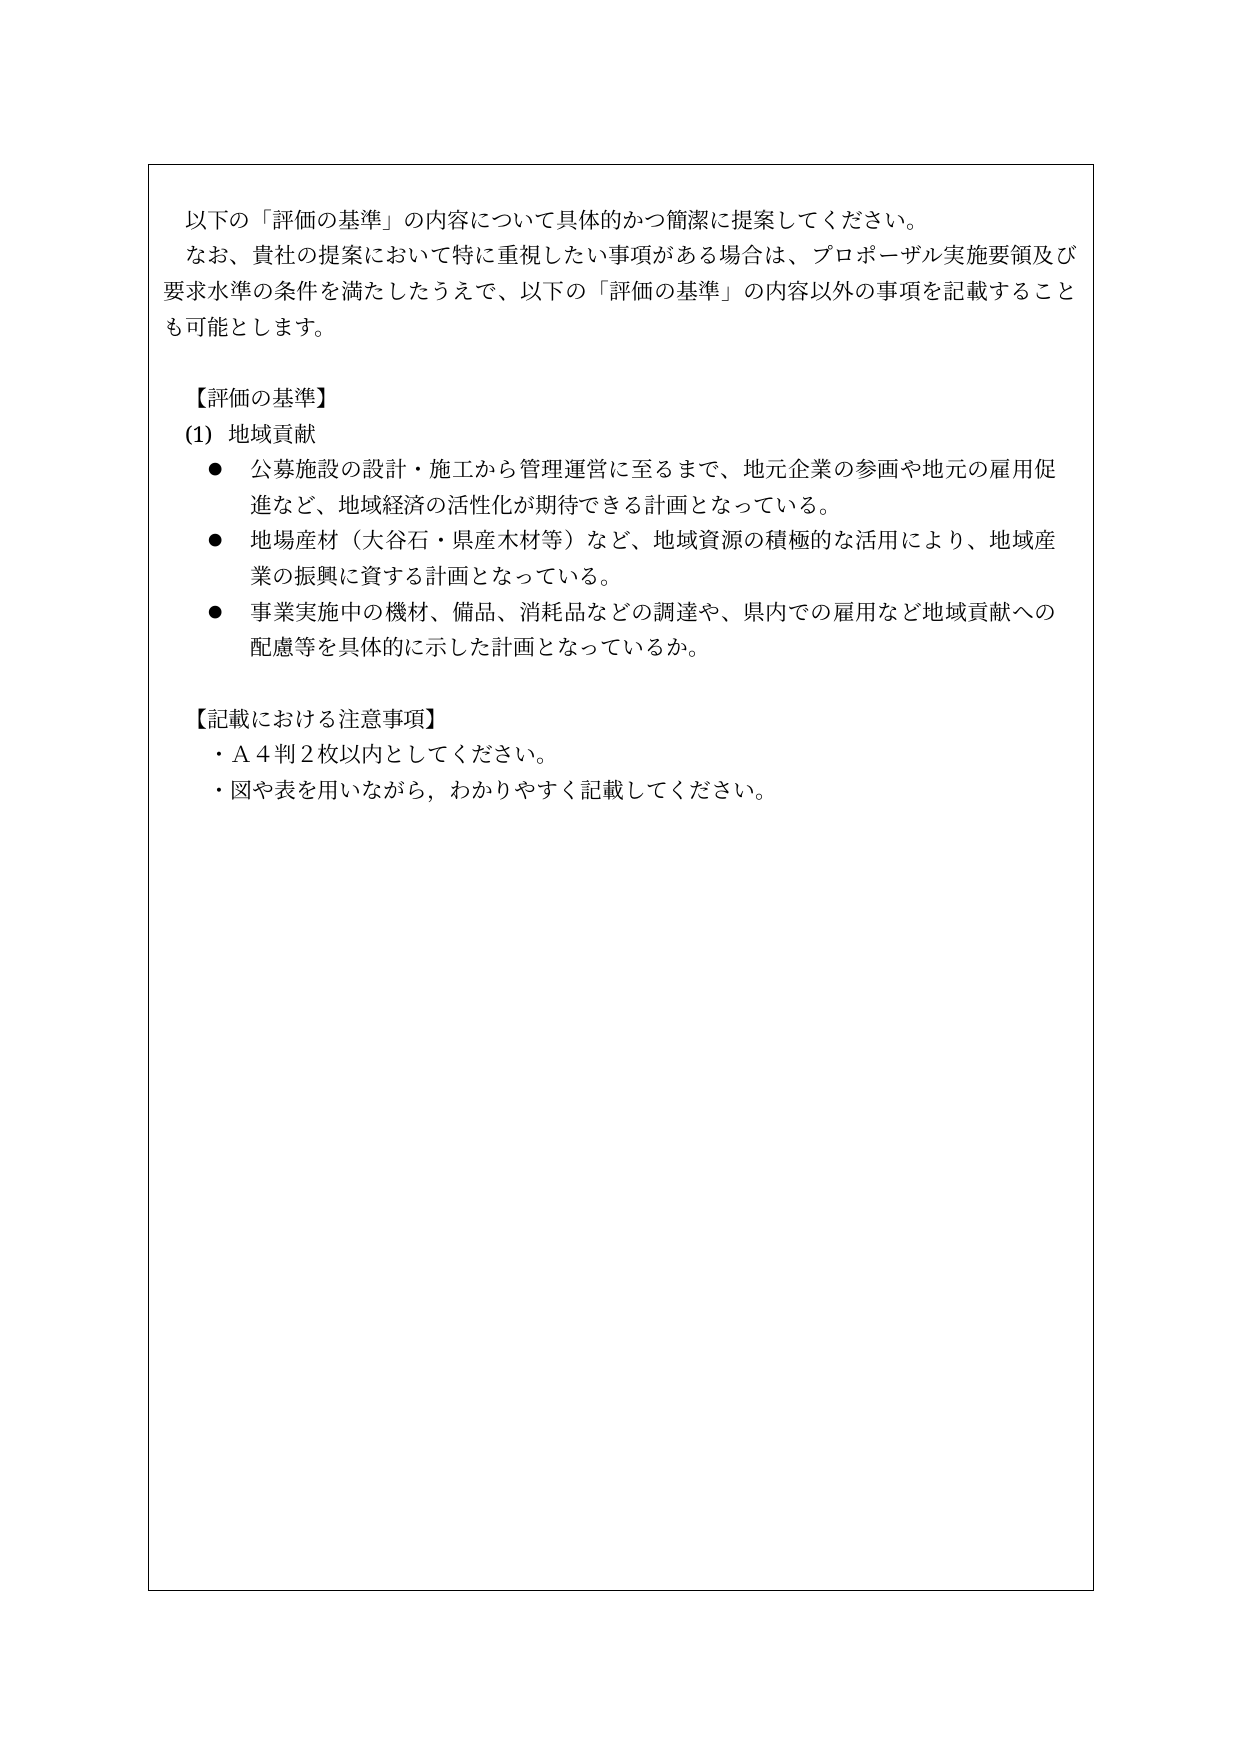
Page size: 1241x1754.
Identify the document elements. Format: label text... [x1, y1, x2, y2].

table_header 以下の「評価の基準」の内容について具体的かつ簡潔に提案してください。 なお、貴社の提案において特に重視したい事項がある場合は、プロポーザル実施要領及び要求水準の条件を満たしたうえで、以下の「評価の基準」の内容以外の事項を記載することも可能とします。 【評価の基準】 地域貢献 公募施設の設計・施工から管理運営に至るまで、地元企業の参画や地元の雇用促進など、地域経済の活性化が期待できる計画となっている。 地場産材（大谷石・県産木材等）など、地域資源の積極的な活用により、地域産業の振興に資する計画となっている。 事業実施中の機材、備品、消耗品などの調達や、県内での雇用など地域貢献への配慮等を具体的に示した計画となっているか。 【記載における注意事項】 ・Ａ４判２枚以内としてください。 ・図や表を用いながら，わかりやすく記載してください。 [149, 165, 1093, 1590]
